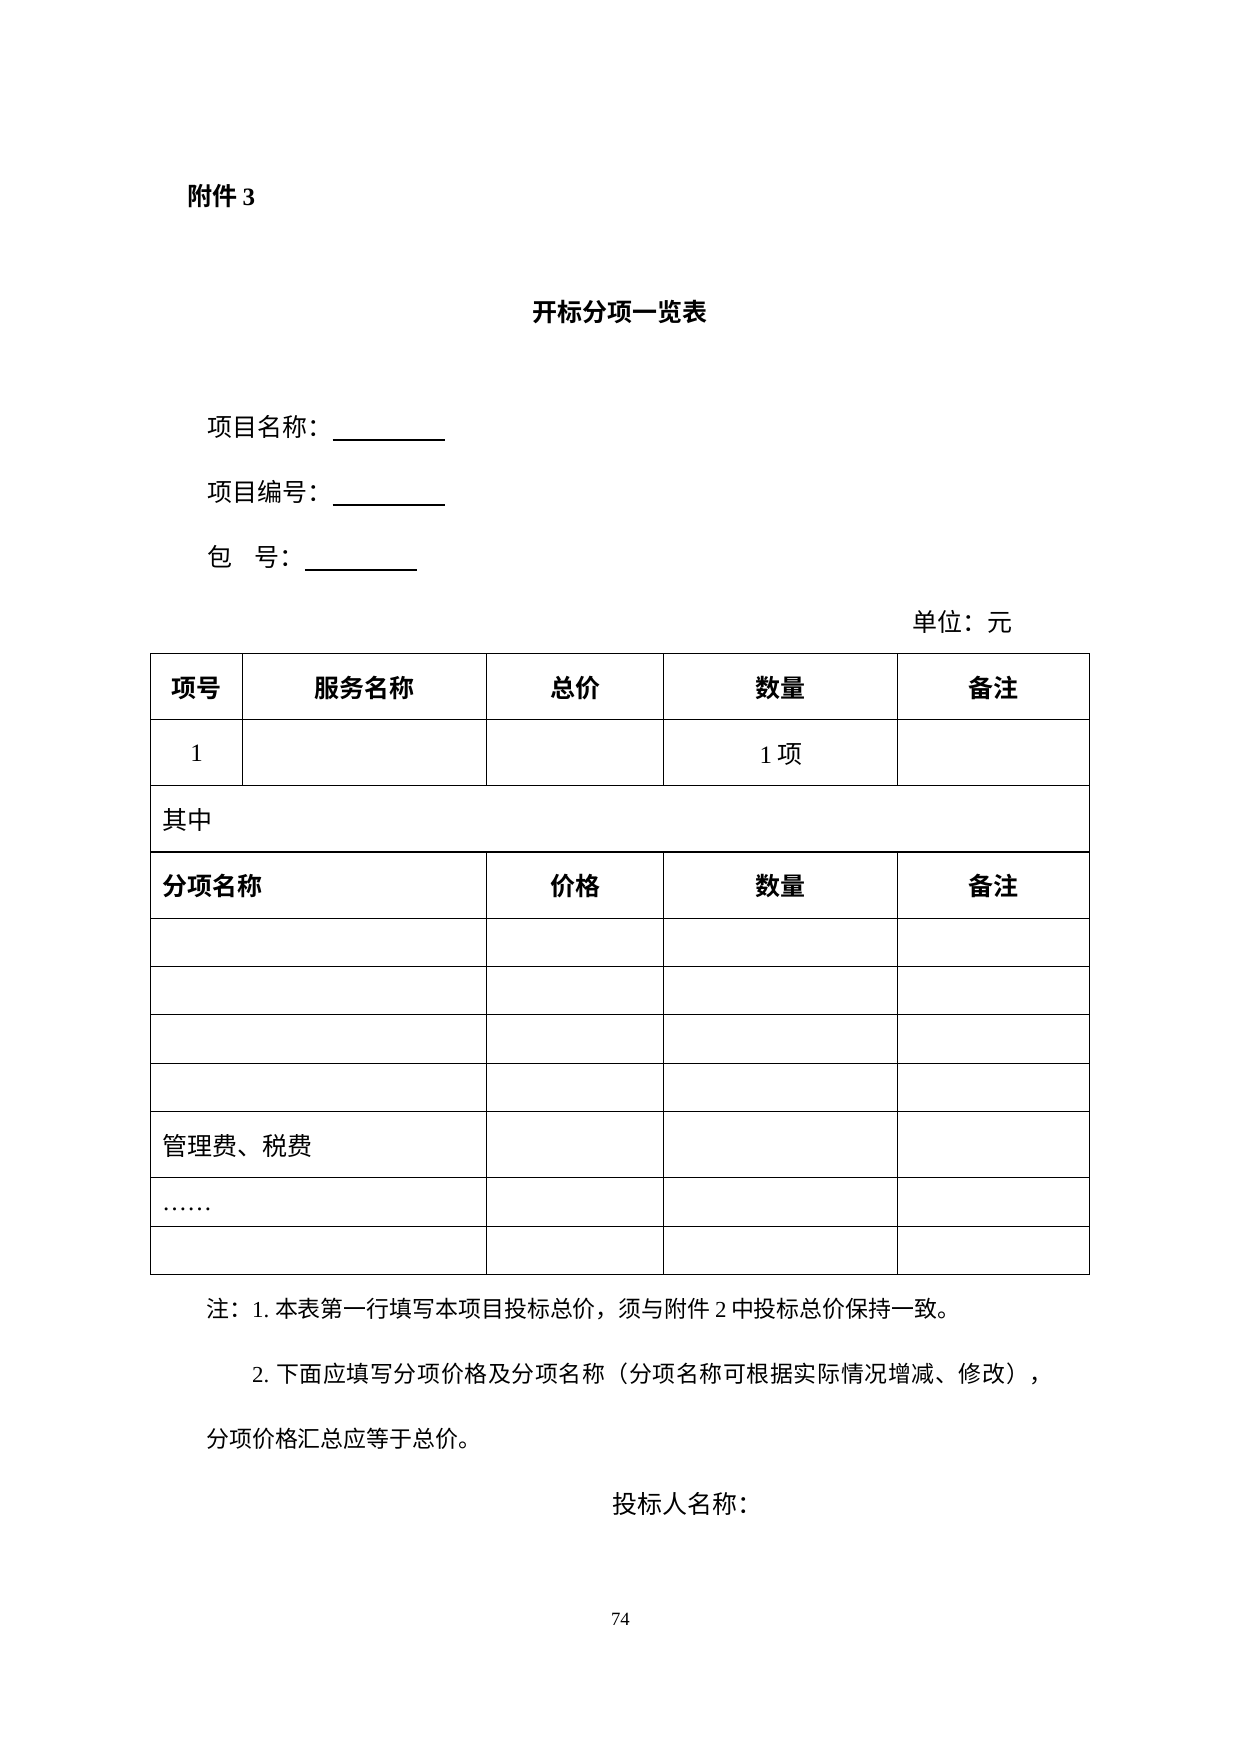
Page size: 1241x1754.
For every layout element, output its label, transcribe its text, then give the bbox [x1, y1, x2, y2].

table_cell [487, 1112, 663, 1177]
table_cell 数量 [664, 853, 897, 917]
table_cell [487, 919, 663, 966]
text 2. 下面应填写分项价格及分项名称（分项名称可根据实际情况增减、修改），分项价格汇总应等于总价。 [206, 1340, 1053, 1470]
table_cell [898, 1015, 1089, 1063]
table_cell [151, 967, 486, 1014]
table_cell …… [151, 1178, 486, 1226]
table_cell 分项名称 [151, 853, 486, 917]
text 投标人名称： [187, 1470, 1053, 1535]
table_cell [487, 1064, 663, 1111]
table_cell [151, 1227, 486, 1274]
table_cell [664, 1227, 897, 1274]
table_cell [898, 1064, 1089, 1111]
table_cell [664, 1015, 897, 1063]
text 附件3 [187, 162, 1053, 227]
table_cell [487, 1178, 663, 1226]
table_cell [664, 967, 897, 1014]
table_cell [487, 967, 663, 1014]
table_cell [898, 1227, 1089, 1274]
table_cell [898, 1112, 1089, 1177]
table_cell 价格 [487, 853, 663, 917]
table_cell [487, 1015, 663, 1063]
text 包 号： [207, 523, 1053, 588]
table_cell [151, 919, 486, 966]
table_cell [243, 720, 486, 785]
table_cell [664, 919, 897, 966]
text 项目名称： [207, 393, 1053, 458]
table_cell [151, 1064, 486, 1111]
text 开标分项一览表 [187, 278, 1053, 343]
table_cell [487, 1227, 663, 1274]
table_cell [898, 967, 1089, 1014]
table_cell 1项 [664, 720, 897, 785]
table_header 总价 [487, 654, 663, 719]
table_header 项号 [151, 654, 242, 719]
table_cell [664, 1112, 897, 1177]
text 单位：元 [187, 588, 1053, 653]
text 项目编号： [207, 458, 1053, 523]
table_cell 1 [151, 720, 242, 785]
table_cell [664, 1064, 897, 1111]
table_header 备注 [898, 654, 1089, 719]
table_cell [898, 720, 1089, 785]
table_cell 备注 [898, 853, 1089, 917]
table_cell [664, 1178, 897, 1226]
table_cell [898, 919, 1089, 966]
table_cell [151, 1015, 486, 1063]
table_cell [898, 1178, 1089, 1226]
table_cell [487, 720, 663, 785]
table_header 数量 [664, 654, 897, 719]
table_header 服务名称 [243, 654, 486, 719]
text 注：1. 本表第一行填写本项目投标总价，须与附件2中投标总价保持一致。 [206, 1275, 1053, 1340]
table_cell 其中 [151, 786, 1089, 851]
table_cell 管理费、税费 [151, 1112, 486, 1177]
